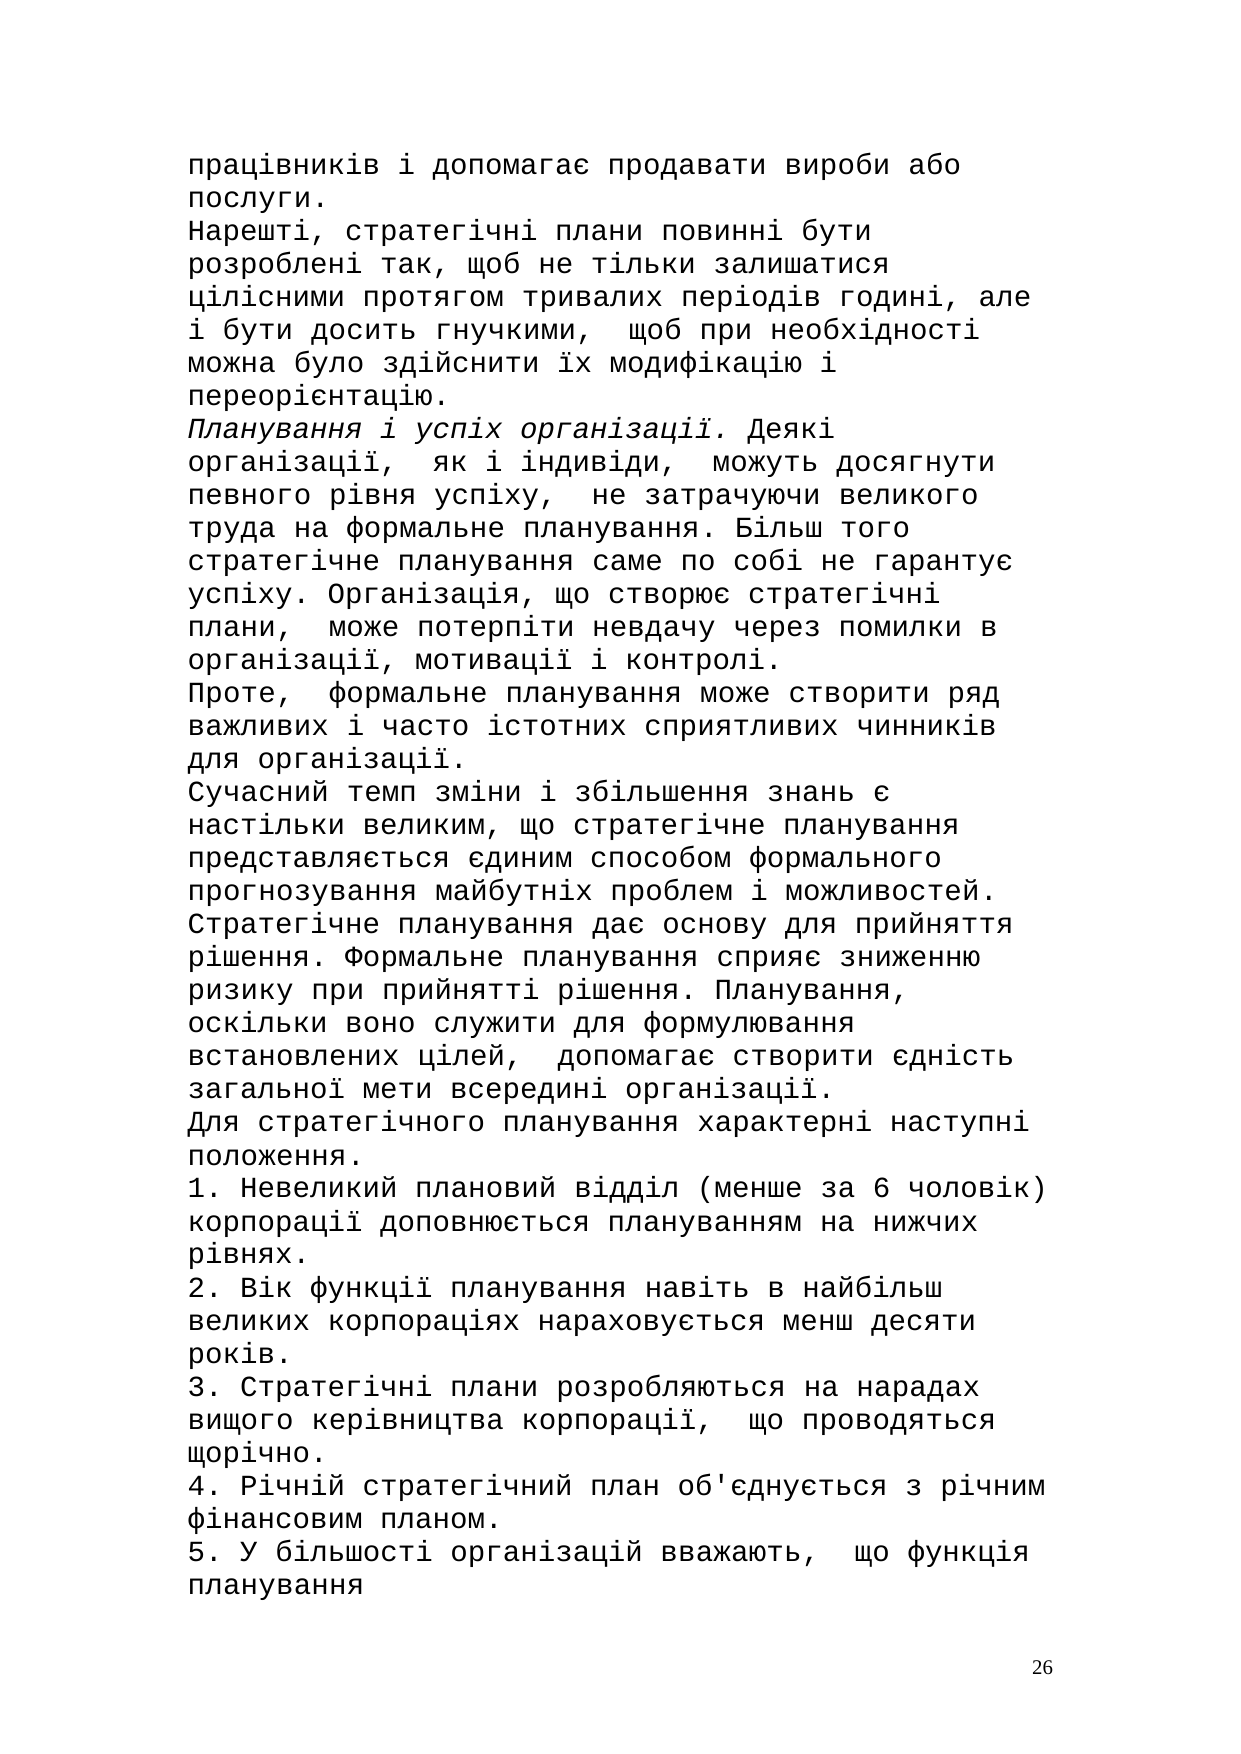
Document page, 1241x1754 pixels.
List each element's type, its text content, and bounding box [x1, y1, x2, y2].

text Планування і успіх організації. Деякі організації, як і індивіди, можуть досягнути певного рівня успіху, не затрачуючи великого труда на формальне планування. Більш того стратегічне планування саме по собі не гарантує успіху. Організація, що створює стратегічні плани, може потерпіти невдачу через помилки в організації, мотивації і контролі. [187, 414, 1053, 678]
text 2. Вік функції планування навіть в найбільш великих корпораціях нараховується менш десяти років. [187, 1273, 1053, 1372]
text 1. Невеликий плановий відділ (менше за 6 чоловік) корпорації доповнюється плануванням на нижчих рівнях. [187, 1174, 1053, 1273]
text 4. Річній стратегічний план об'єднується з річним фінансовим планом. [187, 1471, 1053, 1537]
text 3. Стратегічні плани розробляються на нарадах вищого керівництва корпорації, що проводяться щорічно. [187, 1372, 1053, 1471]
text Проте, формальне планування може створити ряд важливих і часто істотних сприятливих чинників для організації. [187, 678, 1053, 777]
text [187, 150, 1053, 216]
text 5. У більшості організацій вважають, що функція планування [187, 1537, 1053, 1603]
text Для стратегічного планування характерні наступні положення. [187, 1108, 1053, 1174]
text Нарешті, стратегічні плани повинні бути розроблені так, щоб не тільки залишатися цілісними протягом тривалих періодів годині, але і бути досить гнучкими, щоб при необхідності можна було здійснити їх модифікацію і переорієнтацію. [187, 216, 1053, 414]
text Сучасний темп зміни і збільшення знань є настільки великим, що стратегічне планування представляється єдиним способом формального прогнозування майбутніх проблем і можливостей. Стратегічне планування дає основу для прийняття рішення. Формальне планування сприяє зниженню ризику при прийнятті рішення. Планування, оскільки воно служити для формулювання встановлених цілей, допомагає створити єдність загальної мети всередині організації. [187, 777, 1053, 1108]
